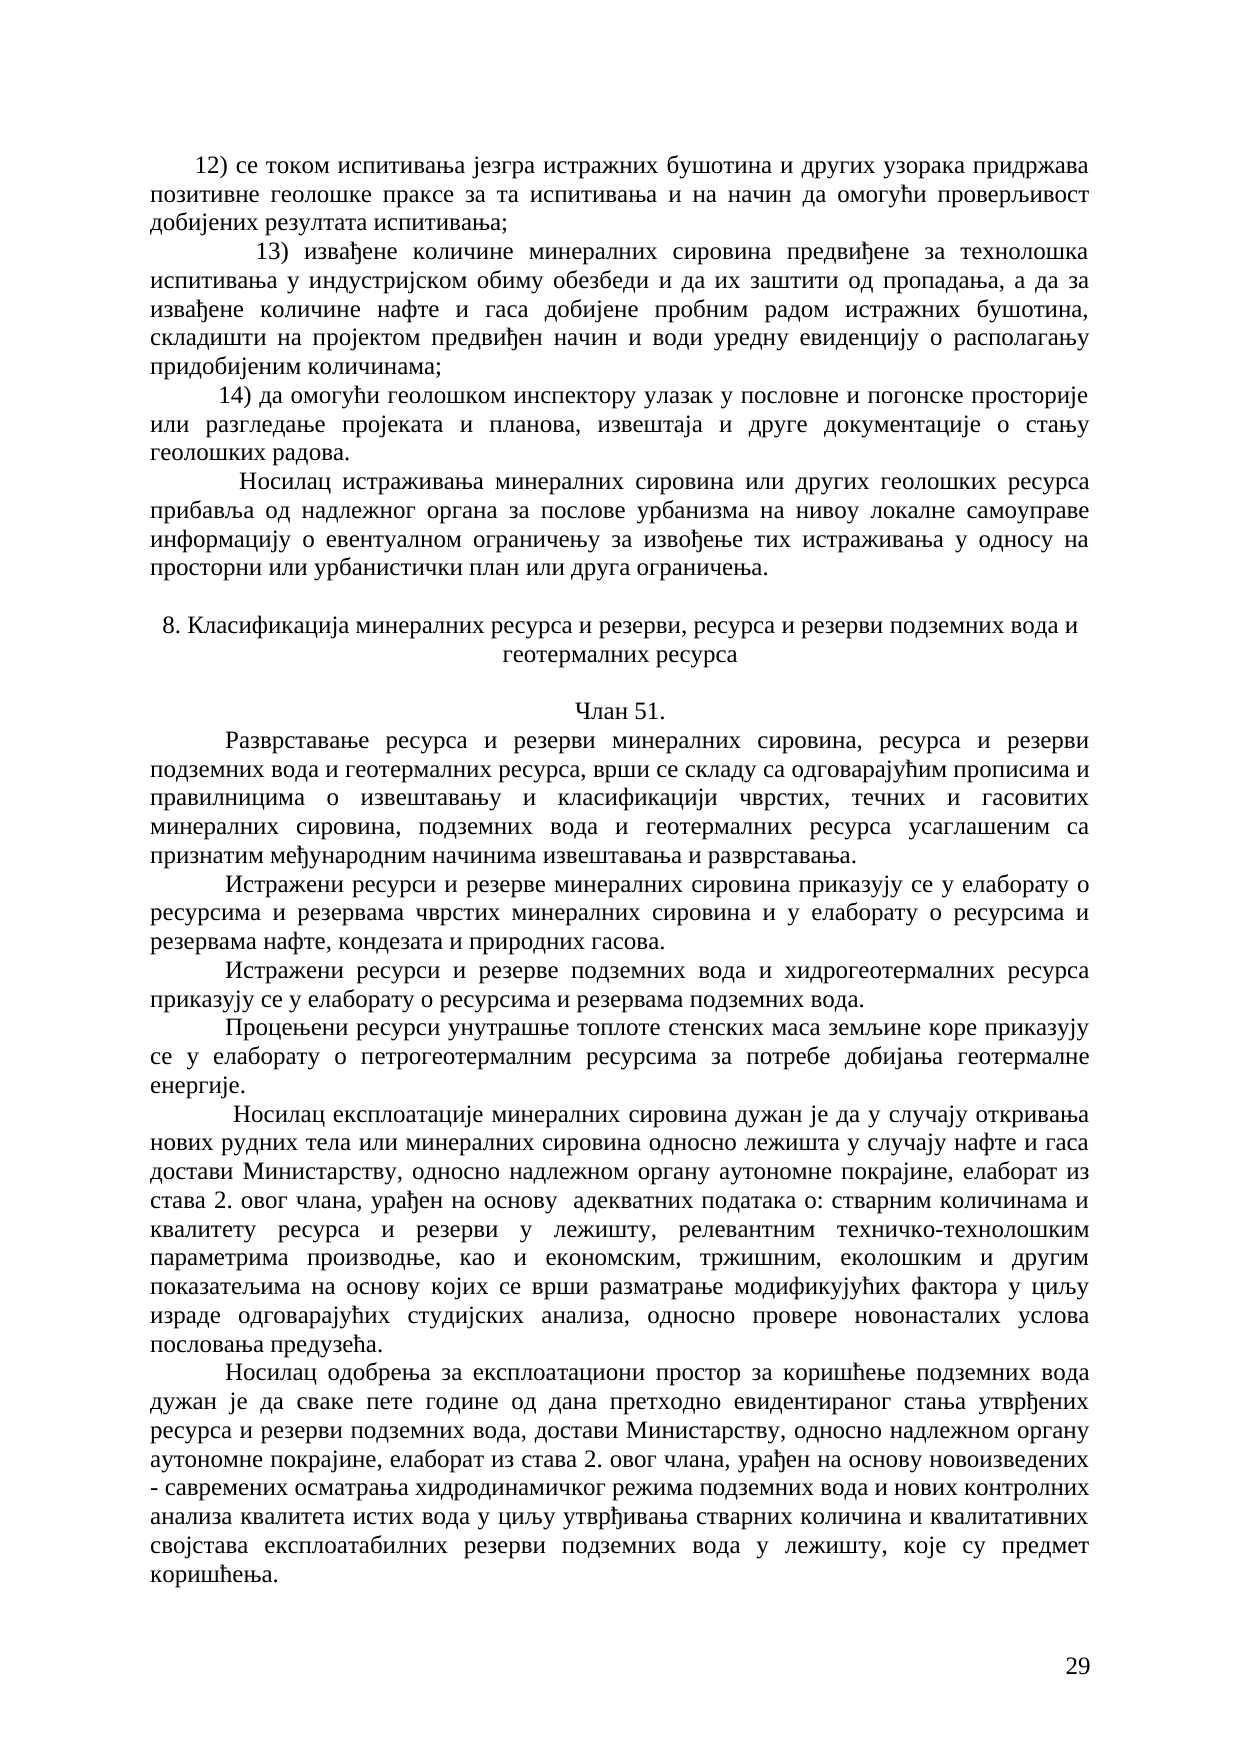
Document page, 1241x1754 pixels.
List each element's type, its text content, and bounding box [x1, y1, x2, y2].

text 8. Класификација минералних ресурса и резерви, ресурса и резерви подземних вода и геотермалних ресурса [150, 610, 1090, 667]
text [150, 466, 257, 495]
text Истражени ресурси и резерве подземних вода и хидрогеотермалних ресурса приказују се у елаборату о ресурсима и резервама подземних вода. [150, 955, 1090, 1012]
text Носилац истраживања минералних сировина или других геолошких ресурса прибавља од надлежног органа за послове урбанизма на нивоу локалне самоуправе информацију о евентуалном ограничењу за извођење тих истраживања у односу на просторни или урбанистички план или друга ограничења. [150, 552, 1090, 581]
text Разврставање ресурса и резерви минералних сировина, ресурса и резерви подземних вода и геотермалних ресурса, врши се складу са одговарајућим прописима и правилницима о извештавању и класификацији чврстих, течних и гасовитих минералних сировина, подземних вода и геотермалних ресурса усаглашеним са признатим међународним начинима извештавања и разврставања. [150, 725, 1090, 869]
text 12) се током испитивања језгра истражних бушотина и других узорака придржава позитивне геолошке праксе за та испитивања и на начин да омогући проверљивост добијених резултата испитивања; [150, 150, 1090, 236]
text Носилац експлоатације минералних сировина дужан је да у случају откривања нових рудних тела или минералних сировина односно лежишта у случају нафте и гаса достави Министарству, односно надлежном органу аутономне покрајине, елаборат из става 2. овог члана, урађен на основу адекватних података о: стварним количинама и квалитету ресурса и резерви у лежишту, релевантним техничко-технолошким параметрима производње, као и економским, тржишним, еколошким и другим показатељима на основу којих се врши разматрање модификујућих фактора у циљу израде одговарајућих студијских анализа, односно провере новонасталих услова пословања предузећа. [150, 1099, 1090, 1357]
text Члан 51. [150, 696, 1090, 725]
text Носилац одобрења за експлоатациони простор за коришћење подземних вода дужан је да сваке пете године од дана претходно евидентираног стања утврђених ресурса и резерви подземних вода, достави Министарству, односно надлежном органу аутономне покрајине, елаборат из става 2. овог члана, урађен на основу новоизведених - савремених осматрања хидродинамичког режима подземних вода и нових контролних анализа квалитета истих вода у циљу утврђивања стварних количина и квалитативних својстава експлоатабилних резерви подземних вода у лежишту, које су предмет коришћења. [150, 1357, 1090, 1587]
text 14) да омогући геолошком инспектору улазак у пословне и погонске просторије или разгледање пројеката и планова, извештаја и друге документације о стању геолошких радова. [150, 380, 1090, 466]
text Истражени ресурси и резерве минералних сировина приказују се у елаборату о ресурсима и резервама чврстих минералних сировина и у елаборату о ресурсима и резервама нафте, кондезата и природних гасова. [150, 869, 1090, 955]
text Процењени ресурси унутрашње топлоте стенских маса земљине коре приказују се у елаборату о петрогеотермалним ресурсима за потребе добијања геотермалне енергије. [150, 1012, 1090, 1099]
text 13) извађене количине минералних сировина предвиђене за технолошка испитивања у индустријском обиму обезбеди и да их заштити од пропадања, а да за извађене количине нафте и гаса добијене пробним радом истражних бушотина, складишти на пројектом предвиђен начин и води уредну евиденцију о располагању придобијеним количинама; [150, 236, 1090, 380]
